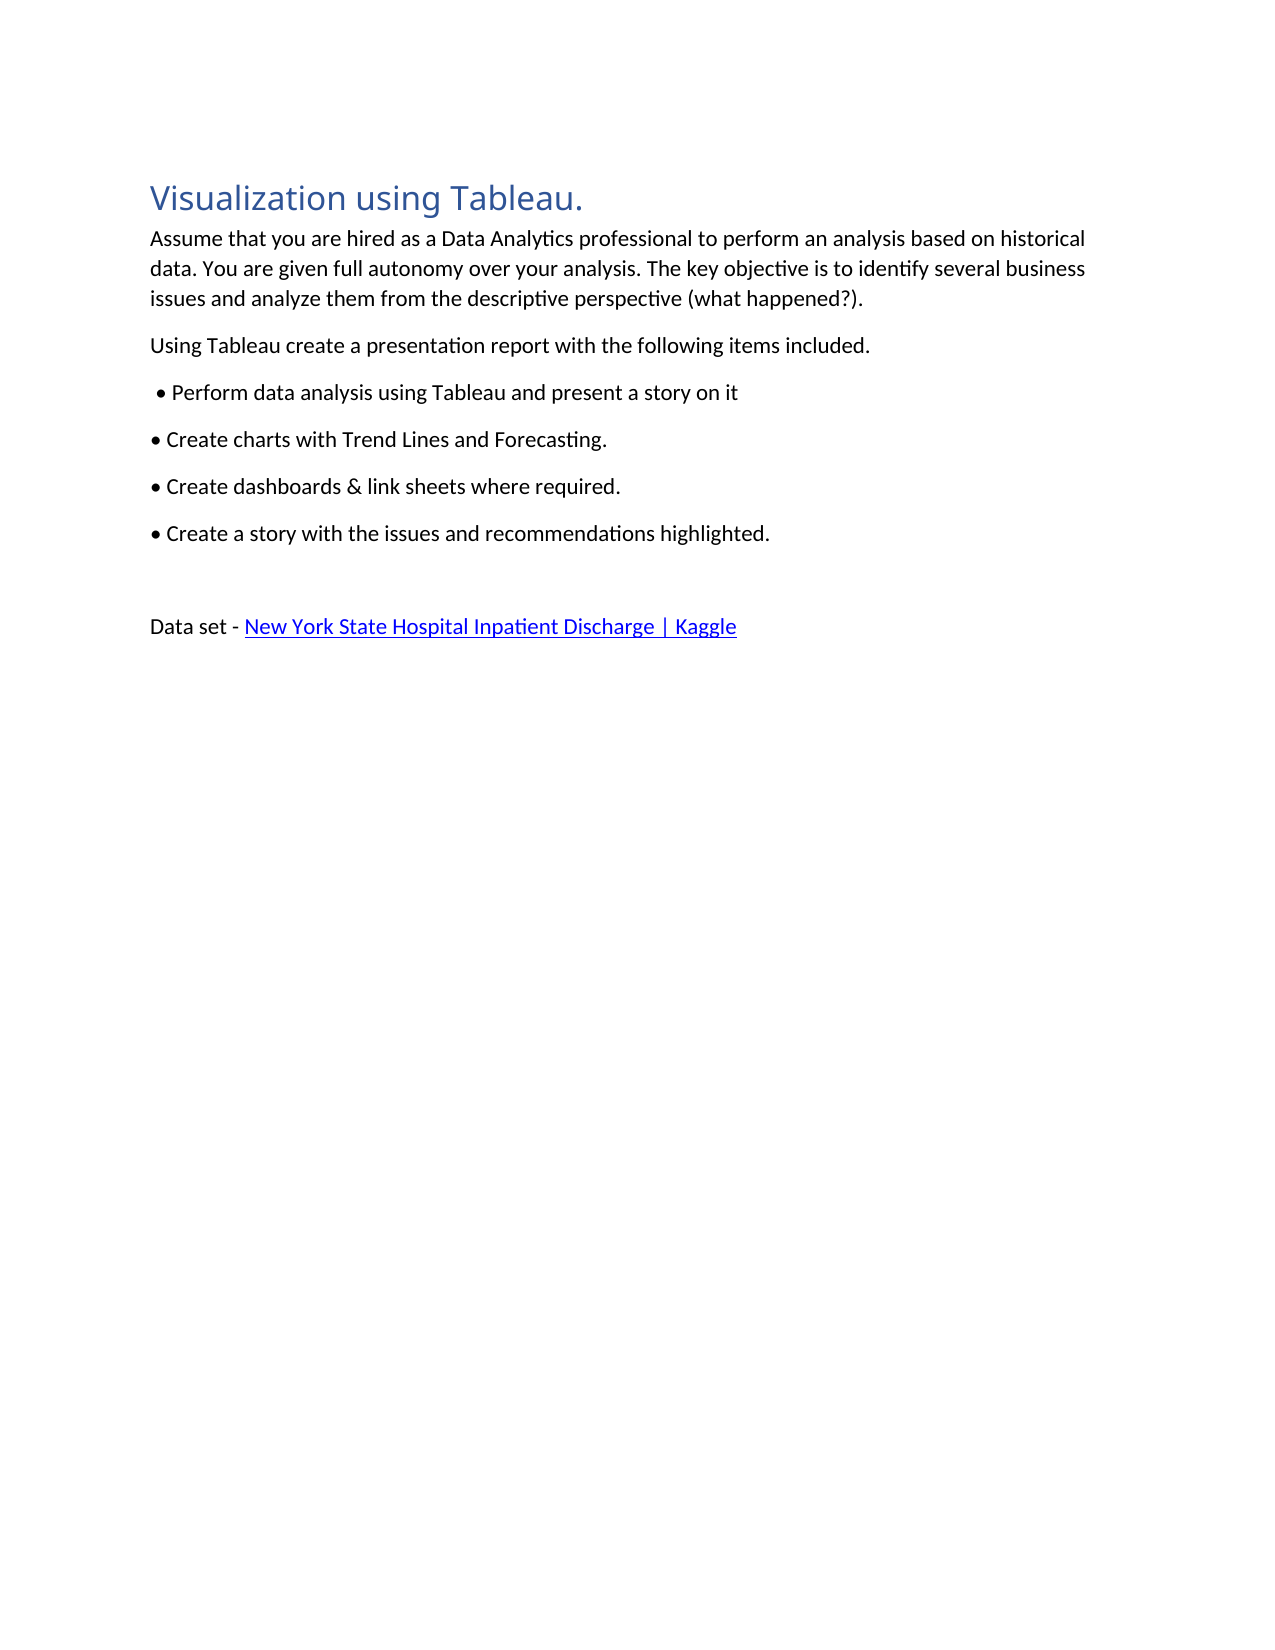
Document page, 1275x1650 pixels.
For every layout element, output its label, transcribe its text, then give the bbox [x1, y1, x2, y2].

text • Perform data analysis using Tableau and present a story on it [150, 378, 1125, 406]
text • Create dashboards & link sheets where required. [150, 472, 1125, 500]
text • Create a story with the issues and recommendations highlighted. [150, 519, 1125, 547]
subtitle Visualization using Tableau. [150, 175, 1125, 220]
text Assume that you are hired as a Data Analytics professional to perform an analysis based on historical data. You are given full autonomy over your analysis. The key objective is to identify several business issues and analyze them from the descriptive perspective (what happened?). [150, 224, 1125, 312]
text • Create charts with Trend Lines and Forecasting. [150, 425, 1125, 453]
text Using Tableau create a presentation report with the following items included. [150, 331, 1125, 359]
text Data set - New York State Hospital Inpatient Discharge | Kaggle [150, 612, 1125, 641]
